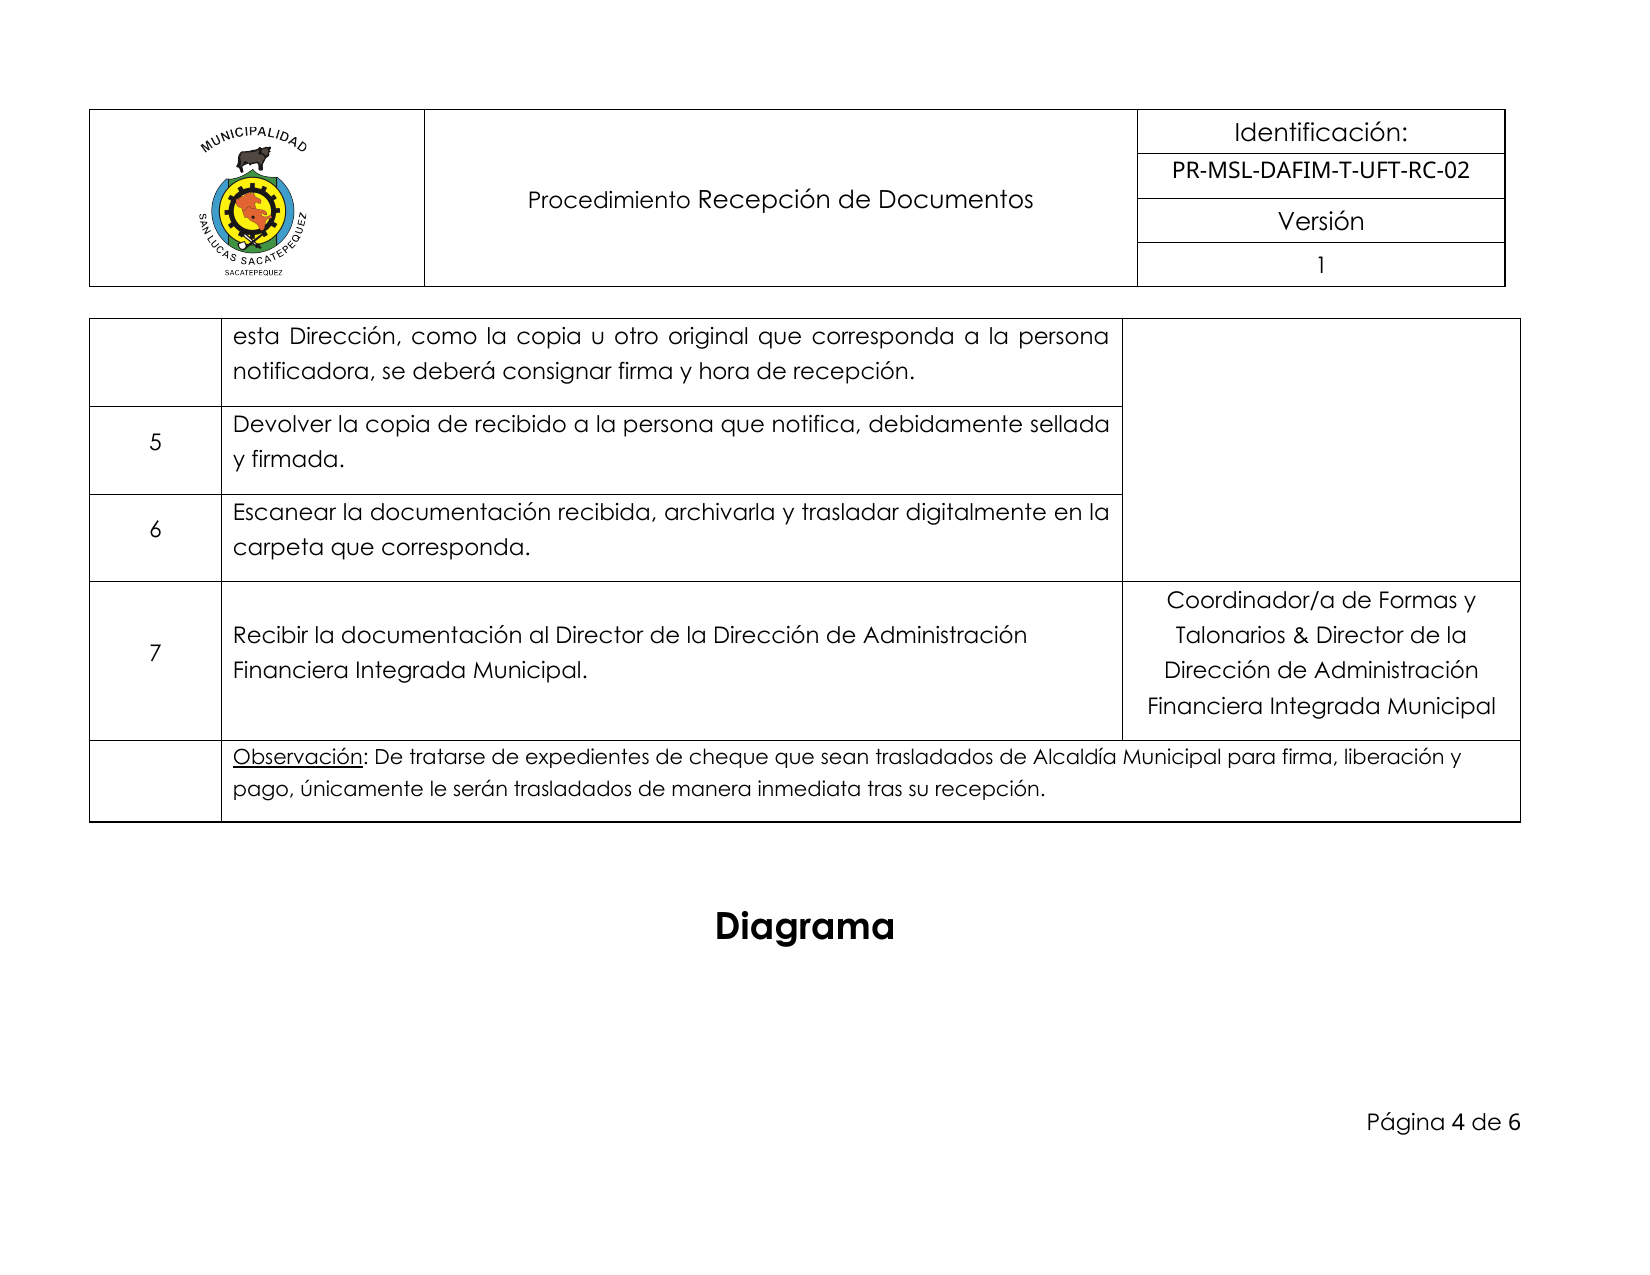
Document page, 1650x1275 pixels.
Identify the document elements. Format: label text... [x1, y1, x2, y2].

table_cell Devolver la copia de recibido a la persona que notifica, debidamente sellada y firmada. [222, 407, 1122, 493]
table_cell 4 [90, 319, 221, 406]
table_cell 6 [90, 495, 221, 581]
table_cell 7 [90, 582, 221, 740]
table_cell [90, 741, 221, 821]
table_cell 5 [90, 407, 221, 493]
table_cell Recibir la documentación al Director de la Dirección de Administración Financiera Integrada Municipal. [222, 582, 1122, 740]
table_cell Escanear la documentación recibida, archivarla y trasladar digitalmente en la carpeta que corresponda. [222, 495, 1122, 581]
picture [199, 127, 307, 276]
table_cell Observación: De tratarse de expedientes de cheque que sean trasladados de Alcaldía Municipal para firma, liberación y pago, únicamente le serán trasladados de manera inmediata tras su recepción. [222, 741, 1520, 821]
text Diagrama [89, 897, 1521, 951]
table_cell Coordinador/a de Formas y Talonarios & Director de la Dirección de Administración Financiera Integrada Municipal [1123, 582, 1520, 740]
